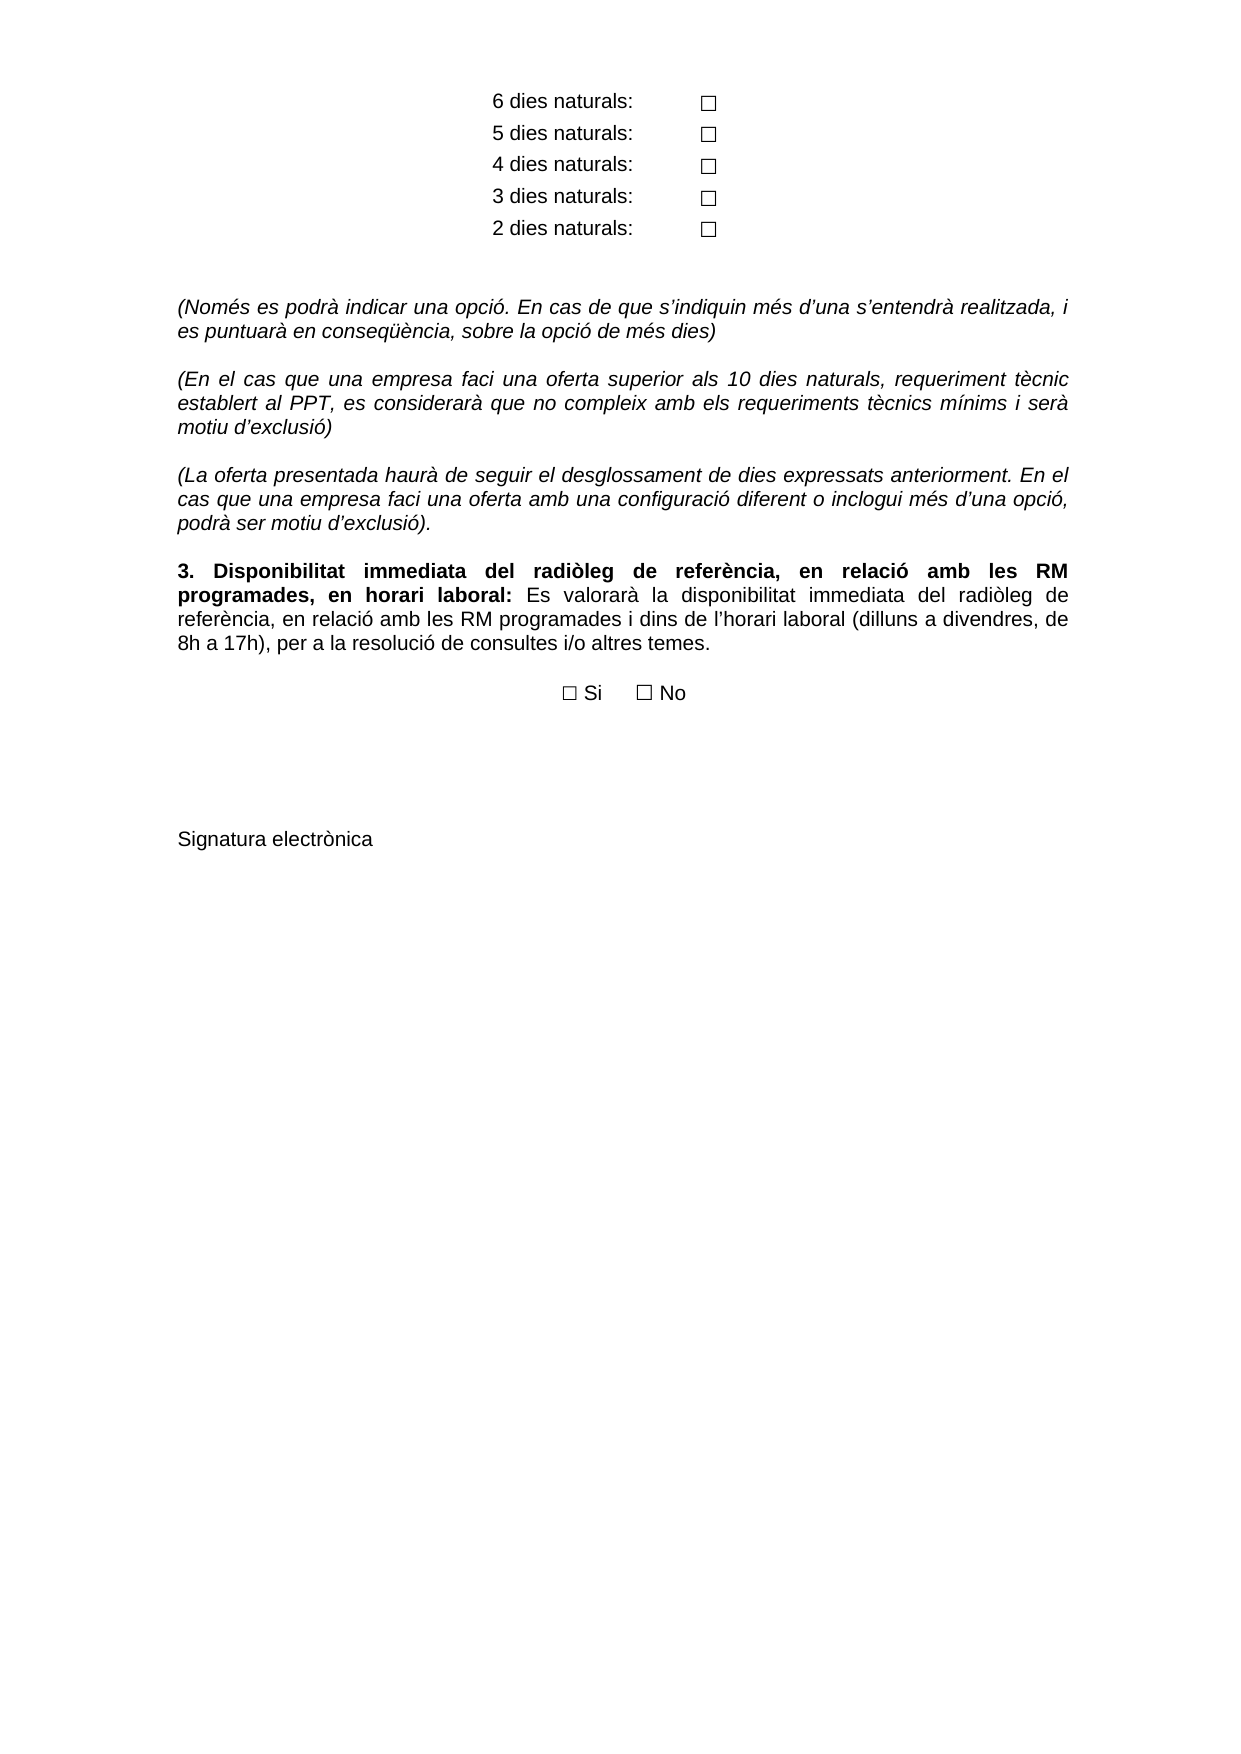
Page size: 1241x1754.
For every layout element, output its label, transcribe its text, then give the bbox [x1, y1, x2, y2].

table_cell [646, 152, 771, 184]
text Signatura electrònica [177, 826, 1063, 850]
table_cell 6 dies naturals: [469, 89, 646, 120]
text (La oferta presentada haurà de seguir el desglossament de dies expressats anteriorment. En el cas que una empresa faci una oferta amb una configuració diferent o inclogui més d’una opció, podrà ser motiu d’exclusió). [177, 463, 1070, 534]
table_cell [646, 184, 771, 215]
table_cell 2 dies naturals: [469, 215, 646, 247]
text Si No [177, 678, 1070, 707]
table_cell [646, 89, 771, 120]
text 3. Disponibilitat immediata del radiòleg de referència, en relació amb les RM programades, en horari laboral: Es valorarà la disponibilitat immediata del radiòleg de referència, en relació amb les RM programades i dins de l’horari laboral (dilluns a divendres, de 8h a 17h), per a la resolució de consultes i/o altres temes. [177, 558, 1070, 654]
text (En el cas que una empresa faci una oferta superior als 10 dies naturals, requeriment tècnic establert al PPT, es considerarà que no compleix amb els requeriments tècnics mínims i serà motiu d’exclusió) [177, 367, 1070, 439]
table_cell [646, 120, 771, 152]
table_cell 5 dies naturals: [469, 120, 646, 152]
table_cell 3 dies naturals: [469, 184, 646, 215]
table_cell [646, 215, 771, 247]
text (Només es podrà indicar una opció. En cas de que s’indiquin més d’una s’entendrà realitzada, i es puntuarà en conseqüència, sobre la opció de més dies) [177, 295, 1070, 343]
table_cell 4 dies naturals: [469, 152, 646, 184]
